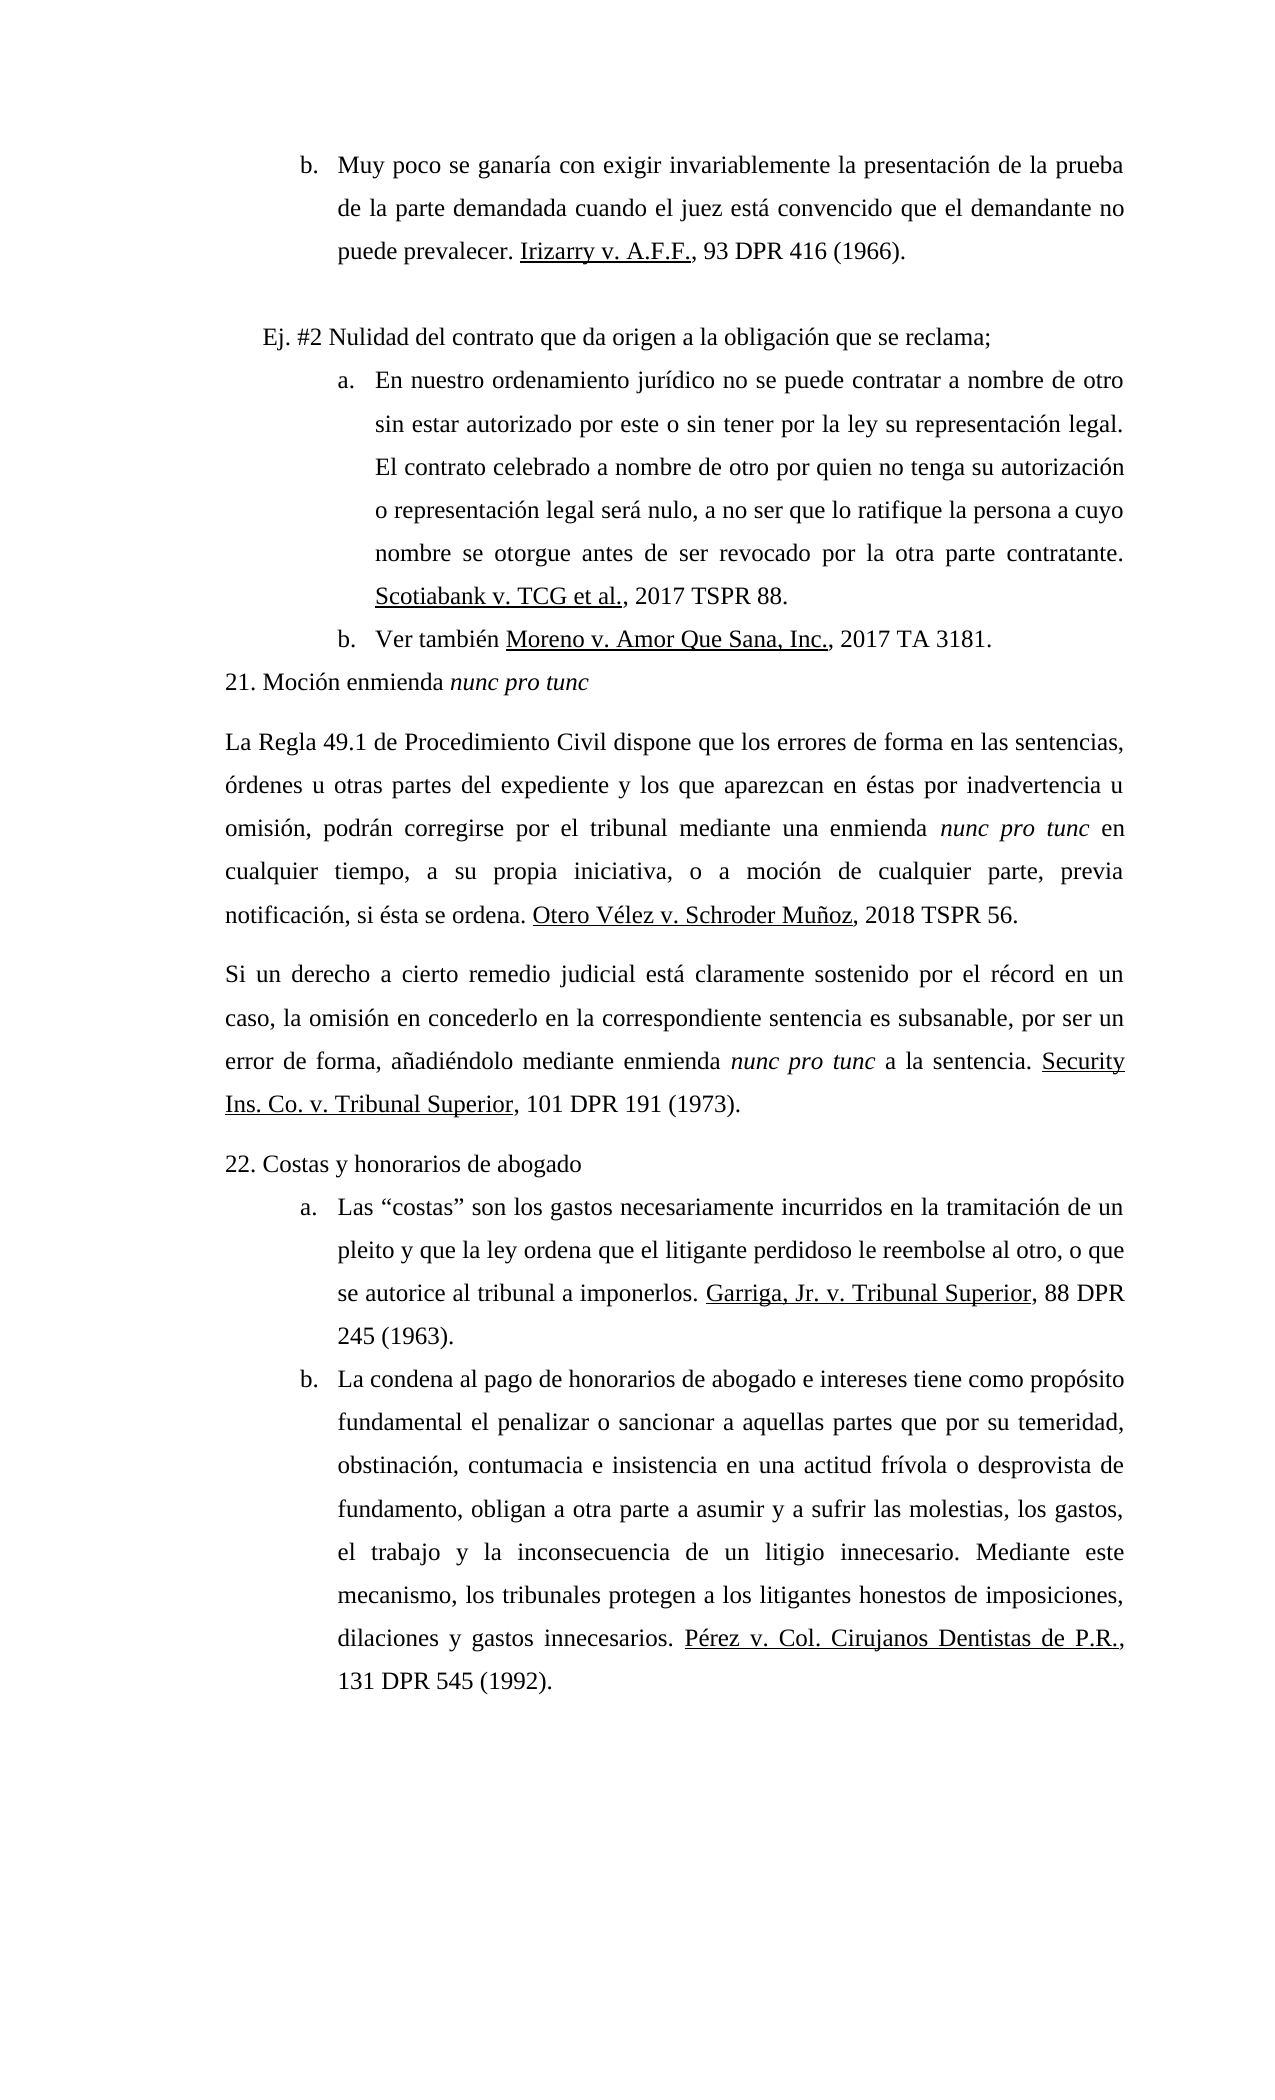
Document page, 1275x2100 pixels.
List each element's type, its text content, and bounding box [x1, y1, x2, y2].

list Las “costas” son los gastos necesariamente incurridos en la tramitación de un pleito y que la ley ordena que el litigante perdidoso le reembolse al otro, o que se autorice al tribunal a imponerlos. Garriga, Jr. v. Tribunal Superior, 88 DPR 245 (1963). [300, 1192, 1125, 1350]
list Costas y honorarios de abogado [225, 1149, 1125, 1177]
list Ej. #2 Nulidad del contrato que da origen a la obligación que se reclama; [262, 322, 1125, 351]
text La Regla 49.1 de Procedimiento Civil dispone que los errores de forma en las sentencias, órdenes u otras partes del expediente y los que aparezcan en éstas por inadvertencia u omisión, podrán corregirse por el tribunal mediante una enmienda nunc pro tunc en cualquier tiempo, a su propia iniciativa, o a moción de cualquier parte, previa notificación, si ésta se ordena. Otero Vélez v. Schroder Muñoz, 2018 TSPR 56. [225, 727, 1125, 928]
list La condena al pago de honorarios de abogado e intereses tiene como propósito fundamental el penalizar o sancionar a aquellas partes que por su temeridad, obstinación, contumacia e insistencia en una actitud frívola o desprovista de fundamento, obligan a otra parte a asumir y a sufrir las molestias, los gastos, el trabajo y la inconsecuencia de un litigio innecesario. Mediante este mecanismo, los tribunales protegen a los litigantes honestos de imposiciones, dilaciones y gastos innecesarios. Pérez v. Col. Cirujanos Dentistas de P.R., 131 DPR 545 (1992). [300, 1364, 1125, 1695]
list Ver también Moreno v. Amor Que Sana, Inc., 2017 TA 3181. [337, 624, 1125, 653]
text Si un derecho a cierto remedio judicial está claramente sostenido por el récord en un caso, la omisión en concederlo en la correspondiente sentencia es subsanable, por ser un error de forma, añadiéndolo mediante enmienda nunc pro tunc a la sentencia. Security Ins. Co. v. Tribunal Superior, 101 DPR 191 (1973). [225, 959, 1125, 1118]
list Muy poco se ganaría con exigir invariablemente la presentación de la prueba de la parte demandada cuando el juez está convencido que el demandante no puede prevalecer. Irizarry v. A.F.F., 93 DPR 416 (1966). [300, 150, 1125, 265]
list Moción enmienda nunc pro tunc [225, 667, 1125, 696]
list En nuestro ordenamiento jurídico no se puede contratar a nombre de otro sin estar autorizado por este o sin tener por la ley su representación legal. El contrato celebrado a nombre de otro por quien no tenga su autorización o representación legal será nulo, a no ser que lo ratifique la persona a cuyo nombre se otorgue antes de ser revocado por la otra parte contratante. Scotiabank v. TCG et al., 2017 TSPR 88. [337, 366, 1125, 610]
